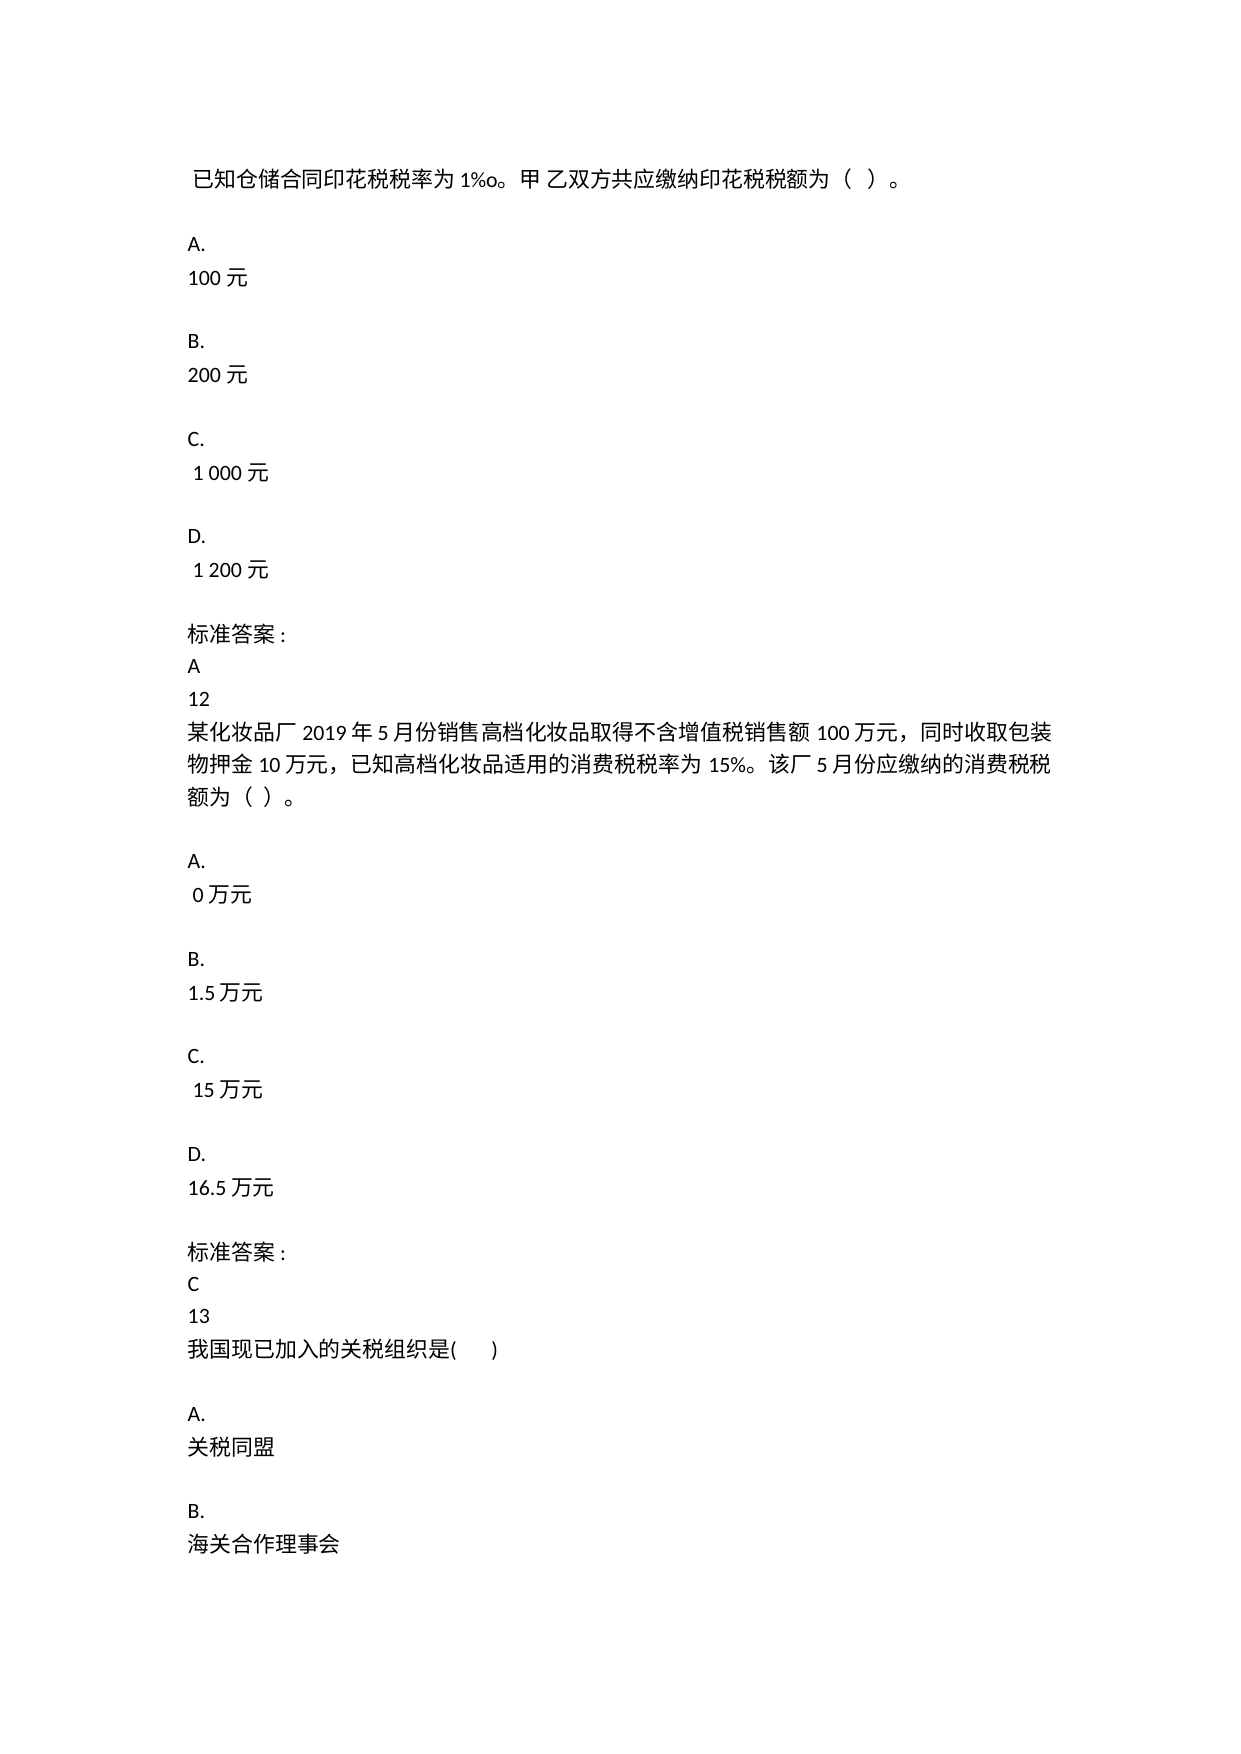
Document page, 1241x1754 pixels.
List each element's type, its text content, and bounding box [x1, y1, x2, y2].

text B. [187, 1494, 1053, 1527]
text 海关合作理事会 [187, 1527, 1053, 1559]
text 1.5万元 [187, 974, 1053, 1007]
text 200 元 [187, 357, 1053, 389]
text 12 [187, 682, 1053, 714]
text B. [187, 324, 1053, 357]
text 某化妆品厂2019年5月份销售高档化妆品取得不含增值税销售额100万元，同时收取包装物押金10万元，已知高档化妆品适用的消费税税率为15%。该厂5月份应缴纳的消费税税额为（ ）。 [187, 714, 1053, 812]
text D. [187, 1137, 1053, 1169]
text 标准答案 : [187, 617, 1053, 649]
text 标准答案 : [187, 1234, 1053, 1267]
text A [187, 649, 1053, 682]
text A. [187, 844, 1053, 877]
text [187, 162, 1053, 194]
text C. [187, 422, 1053, 454]
text B. [187, 942, 1053, 974]
text 0 万元 [187, 877, 1053, 909]
text 13 [187, 1299, 1053, 1332]
text 100 元 [187, 259, 1053, 292]
text 1 000 元 [187, 454, 1053, 487]
text 15 万元 [187, 1072, 1053, 1104]
text 我国现已加入的关税组织是( ) [187, 1332, 1053, 1364]
text 关税同盟 [187, 1429, 1053, 1462]
text D. [187, 519, 1053, 552]
text A. [187, 227, 1053, 259]
text C. [187, 1039, 1053, 1072]
text A. [187, 1397, 1053, 1429]
text 1 200 元 [187, 552, 1053, 584]
text 16.5万元 [187, 1169, 1053, 1202]
text C [187, 1267, 1053, 1299]
